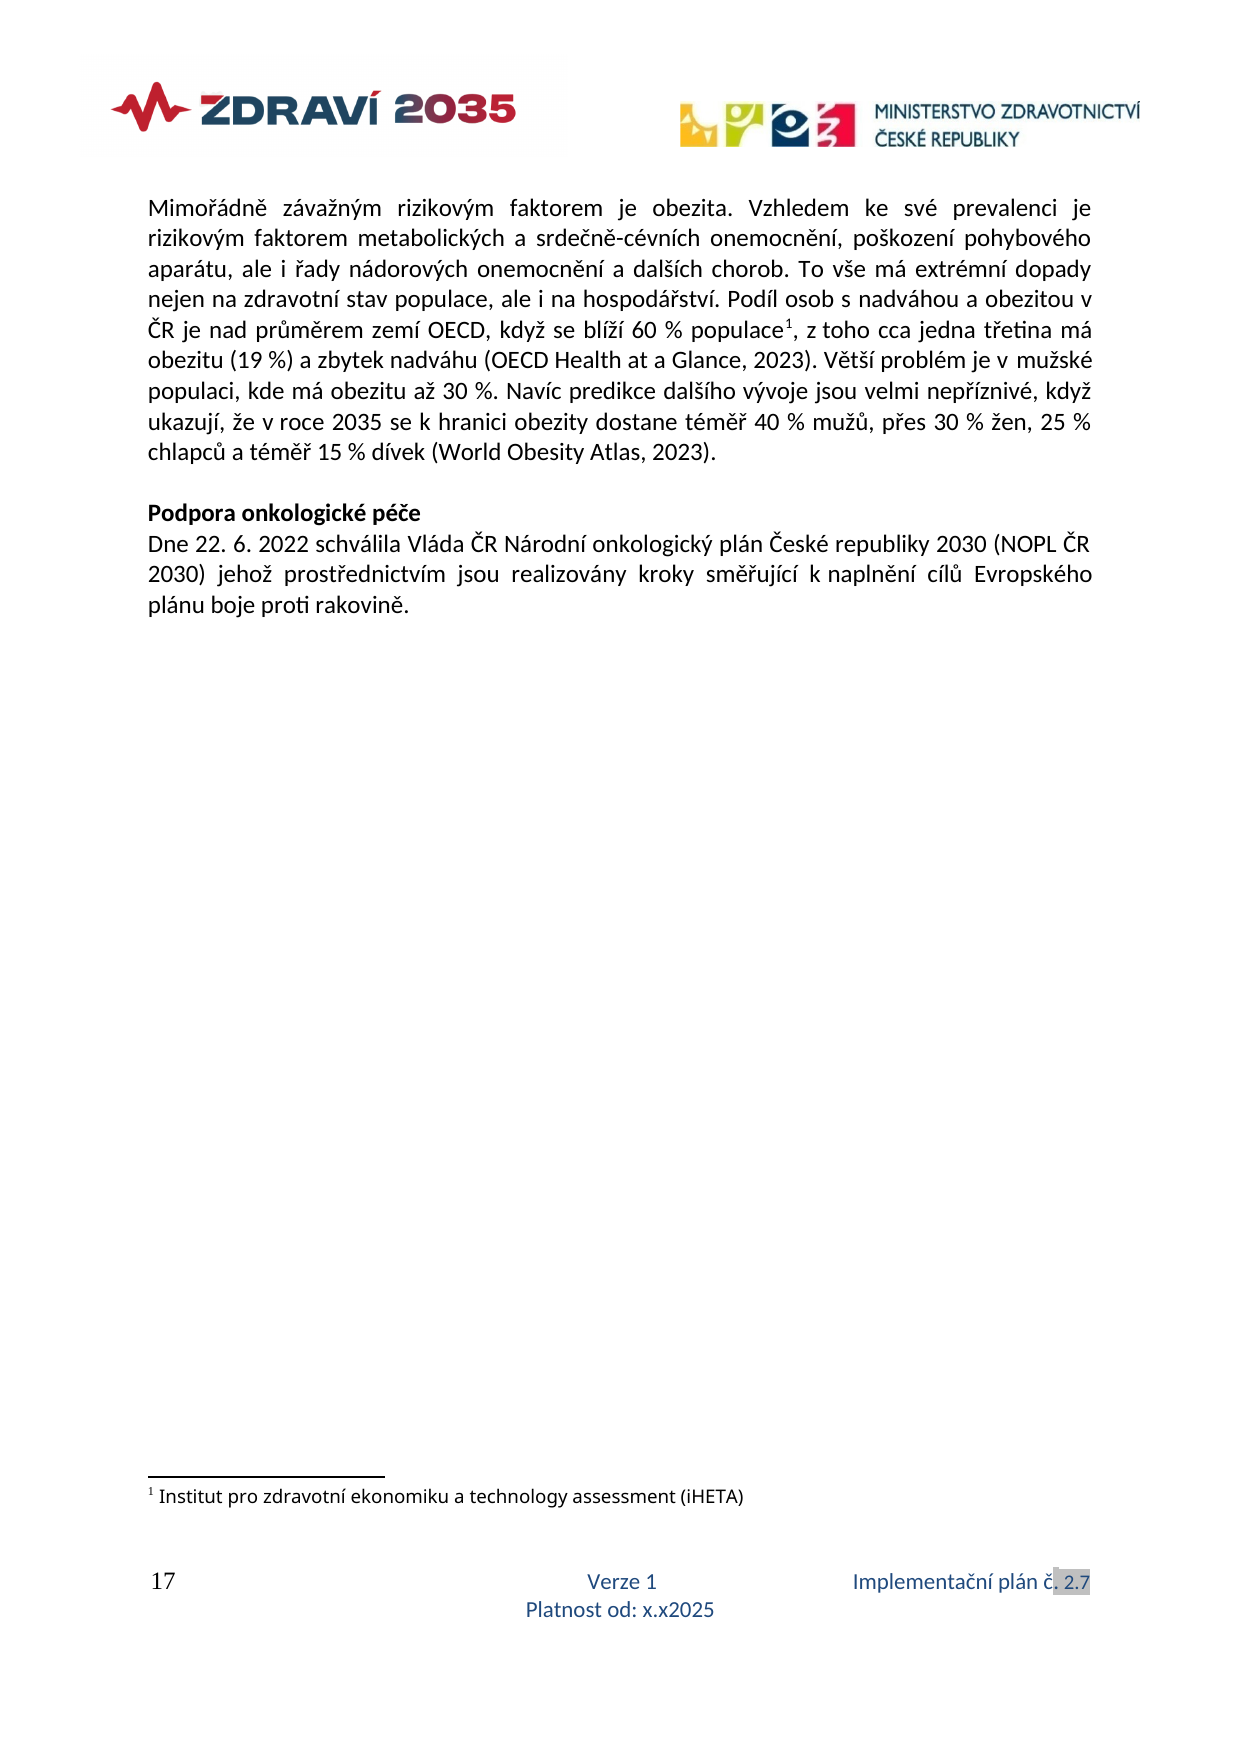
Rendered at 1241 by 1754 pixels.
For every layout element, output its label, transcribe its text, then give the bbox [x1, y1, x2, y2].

picture [79, 54, 569, 157]
picture [680, 101, 1140, 147]
text Podpora onkologické péče [148, 497, 1092, 528]
text Mimořádně závažným rizikovým faktorem je obezita. Vzhledem ke své prevalenci je rizikovým faktorem metabolických a srdečně-cévních onemocnění, poškození pohybového aparátu, ale i řady nádorových onemocnění a dalších chorob. To vše má extrémní dopady nejen na zdravotní stav populace, ale i na hospodářství. Podíl osob s nadváhou a obezitou v ČR je nad průměrem zemí OECD, když se blíží 60 % populace, z toho cca jedna třetina má obezitu (19 %) a zbytek nadváhu (OECD Health at a Glance, 2023). Větší problém je v mužské populaci, kde má obezitu až 30 %. Navíc predikce dalšího vývoje jsou velmi nepříznivé, když ukazují, že v roce 2035 se k hranici obezity dostane téměř 40 % mužů, přes 30 % žen, 25 % chlapců a téměř 15 % dívek (World Obesity Atlas, 2023). [148, 192, 1092, 467]
subtitle Dne 22. 6. 2022 schválila Vláda ČR Národní onkologický plán České republiky 2030 (NOPL ČR 2030) jehož prostřednictvím jsou realizovány kroky směřující k naplnění cílů Evropského plánu boje proti rakovině. [148, 528, 1092, 619]
